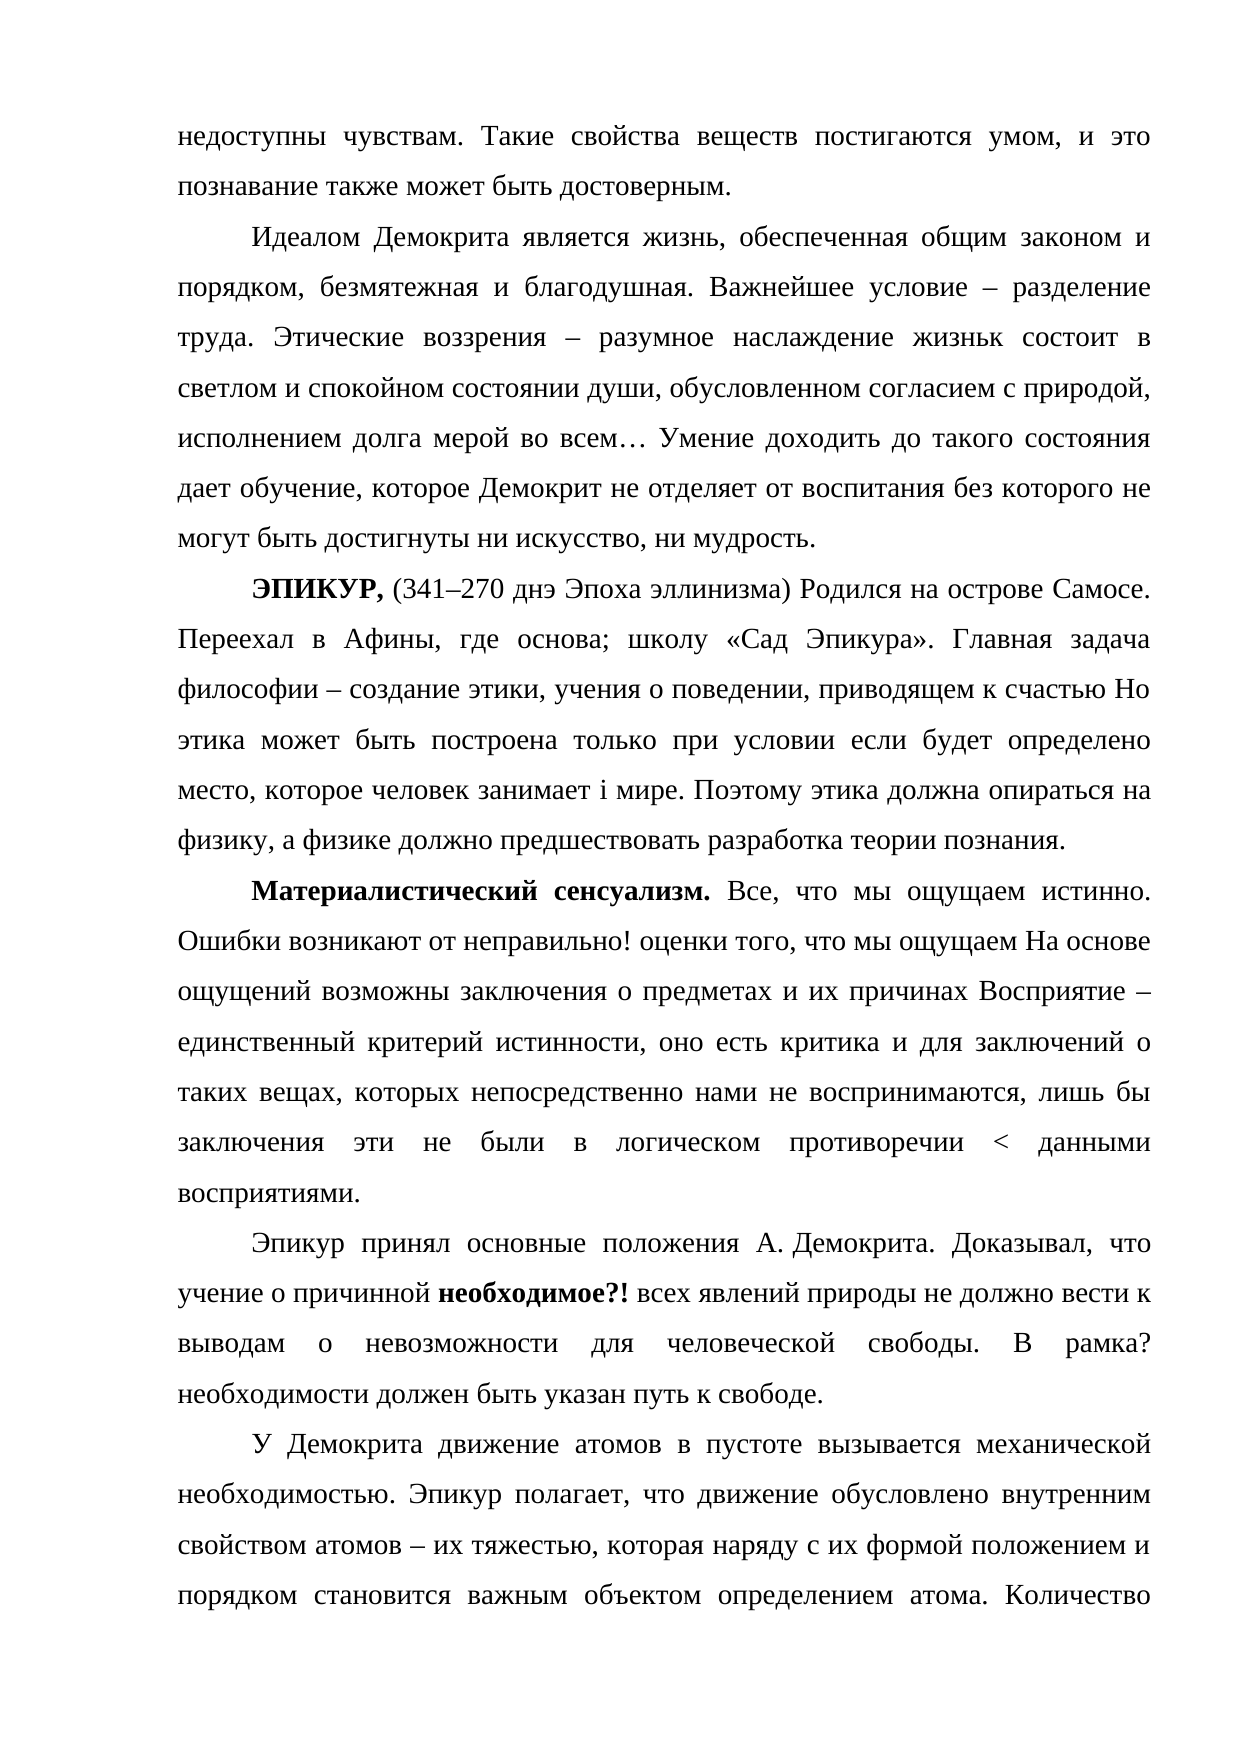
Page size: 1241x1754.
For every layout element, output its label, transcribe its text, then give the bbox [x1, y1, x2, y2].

text Идеалом Демокрита является жизнь, обеспеченная общим законом и порядком, безмятежная и благодушная. Важнейшее условие – разделение труда. Этические воззрения – разумное наслаждение жизньк состоит в светлом и спокойном состоянии души, обусловленном согласием с природой, исполнением долга мерой во всем… Умение доходить до такого состояния дает обучение, которое Демокрит не отделяет от воспитания без которого не могут быть достигнуты ни искусство, ни мудрость. [177, 219, 1152, 554]
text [177, 1426, 1152, 1611]
text ЭПИКУР, (341–270 днэ Эпоха эллинизма) Родился на острове Самосе. Переехал в Афины, где основа; школу «Сад Эпикура». Главная задача философии – создание этики, учения о поведении, приводящем к счастью Но этика может быть построена только при условии если будет определено место, которое человек занимает i мире. Поэтому этика должна опираться на физику, а физике должно предшествовать разработка теории познания. [177, 571, 1152, 856]
text Материалистический сенсуализм. Все, что мы ощущаем истинно. Ошибки возникают от неправильно! оценки того, что мы ощущаем На основе ощущений возможны заключения о предметах и их причинах Восприятие – единственный критерий истинности, оно есть критика и для заключений о таких вещах, которых непосредственно нами не воспринимаются, лишь бы заключения эти не были в логическом противоречии < данными восприятиями. [177, 873, 1152, 1208]
text Эпикур принял основные положения А. Демокрита. Доказывал, что учение о причинной необходимое?! всех явлений природы не должно вести к выводам о невозможности для человеческой свободы. В рамка? необходимости должен быть указан путь к свободе. [177, 1225, 1152, 1409]
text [177, 118, 1152, 202]
